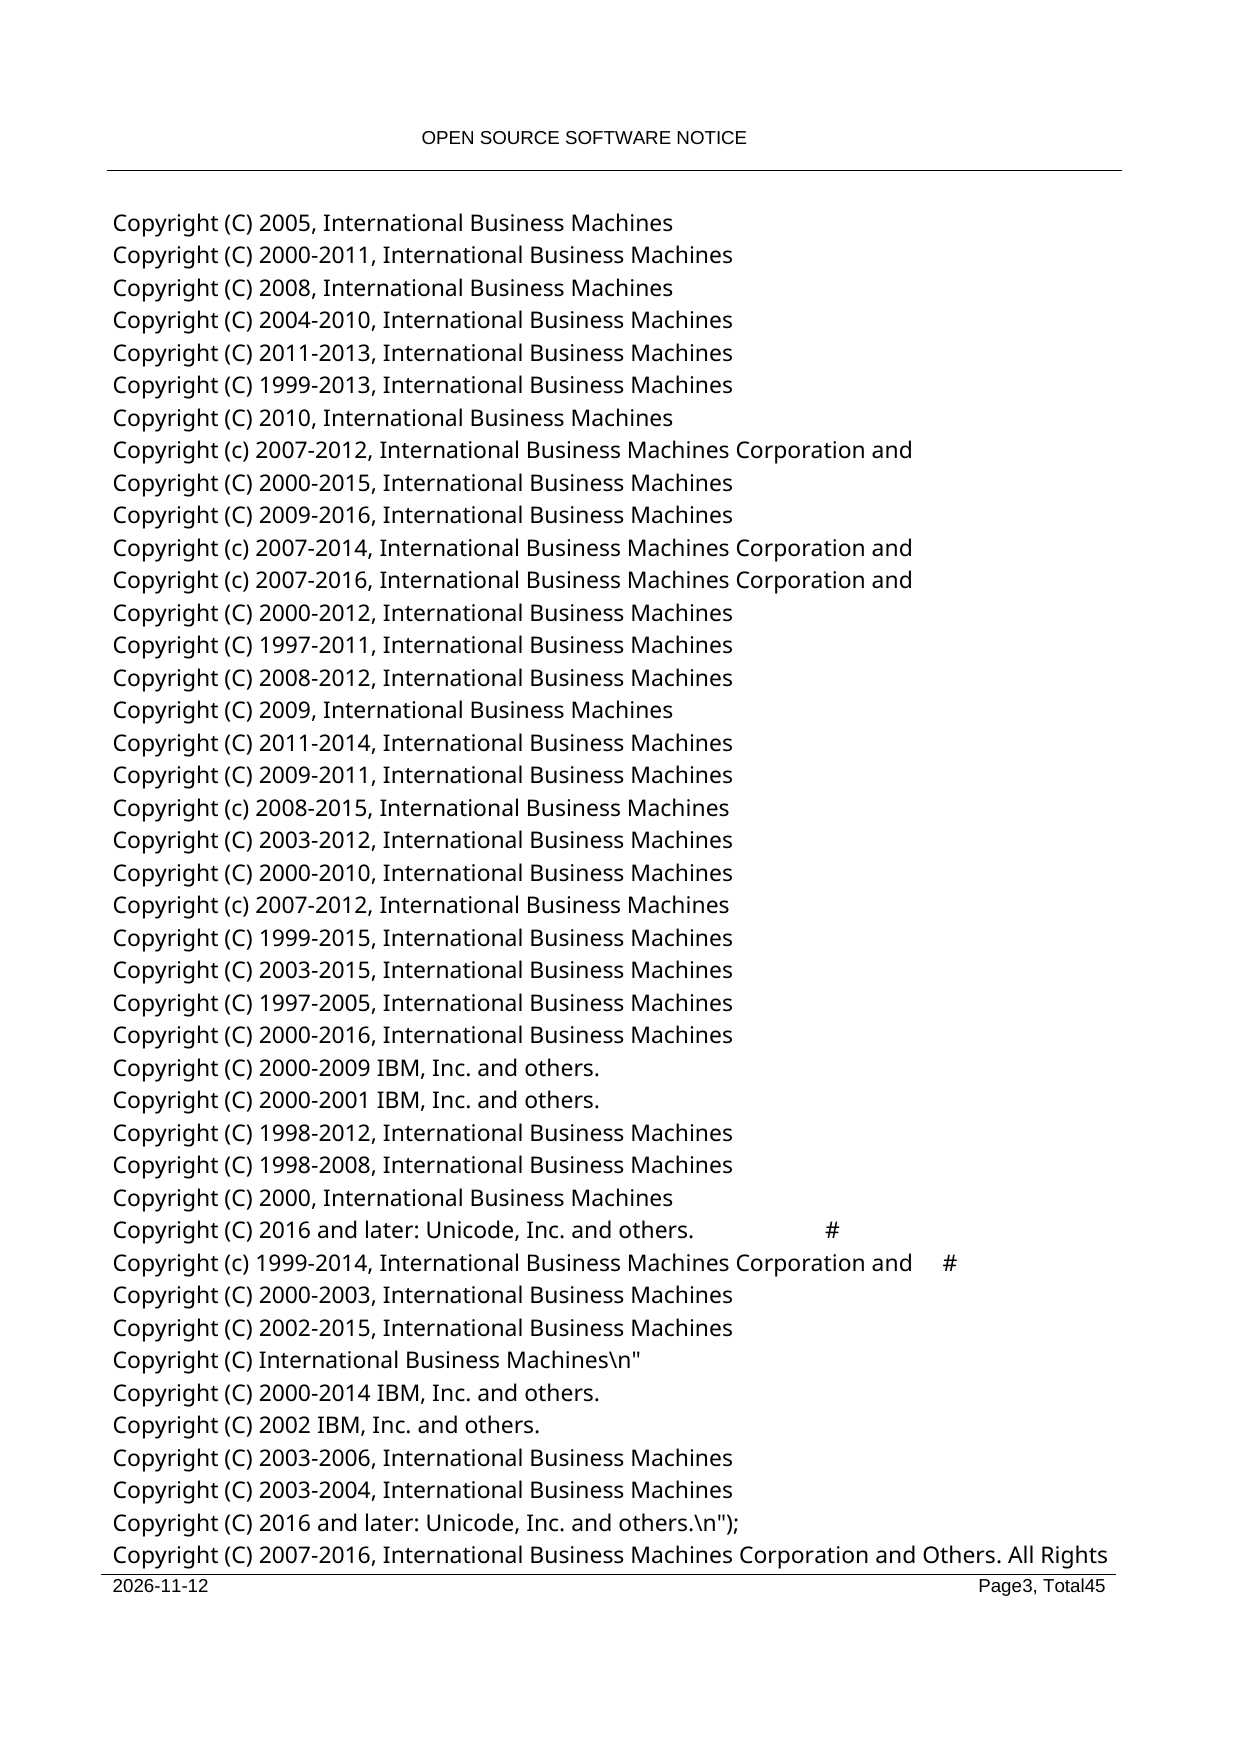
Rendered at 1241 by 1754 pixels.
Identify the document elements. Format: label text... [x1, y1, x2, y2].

text Copyright (C) 1997-2005, International Business Machines [112, 986, 1128, 1019]
text Copyright (C) 2008, International Business Machines [112, 271, 1128, 304]
text Copyright (C) 2003-2004, International Business Machines [112, 1474, 1128, 1506]
text Copyright (C) 2011-2014, International Business Machines [112, 726, 1128, 759]
text Copyright (C) 1999-2013, International Business Machines [112, 369, 1128, 401]
text Copyright (c) 2007-2014, International Business Machines Corporation and [112, 531, 1128, 564]
text Copyright (C) 2004-2010, International Business Machines [112, 304, 1128, 336]
text Copyright (c) 2007-2016, International Business Machines Corporation and [112, 564, 1128, 596]
text Copyright (c) 2008-2015, International Business Machines [112, 791, 1128, 824]
text Copyright (C) 2002-2015, International Business Machines [112, 1311, 1128, 1344]
text Copyright (C) 2011-2013, International Business Machines [112, 336, 1128, 369]
text Copyright (C) 2000-2001 IBM, Inc. and others. [112, 1084, 1128, 1116]
text Copyright (C) 2009-2011, International Business Machines [112, 759, 1128, 791]
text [112, 1539, 1128, 1571]
text Copyright (c) 2007-2012, International Business Machines Corporation and [112, 434, 1128, 466]
text Copyright (C) 2000-2003, International Business Machines [112, 1279, 1128, 1311]
text Copyright (C) 1998-2012, International Business Machines [112, 1116, 1128, 1149]
text Copyright (C) 1997-2011, International Business Machines [112, 629, 1128, 661]
text Copyright (C) 2000-2010, International Business Machines [112, 856, 1128, 889]
text Copyright (C) 2000, International Business Machines [112, 1181, 1128, 1214]
text Copyright (C) International Business Machines\n" [112, 1344, 1128, 1376]
text Copyright (C) 2016 and later: Unicode, Inc. and others.\n"); [112, 1506, 1128, 1539]
text Copyright (C) 2005, International Business Machines [112, 206, 1128, 239]
text Copyright (C) 1999-2015, International Business Machines [112, 921, 1128, 954]
text Copyright (C) 2003-2006, International Business Machines [112, 1441, 1128, 1474]
text Copyright (C) 2009-2016, International Business Machines [112, 499, 1128, 531]
text Copyright (C) 2016 and later: Unicode, Inc. and others. # [112, 1214, 1128, 1246]
text Copyright (c) 2007-2012, International Business Machines [112, 889, 1128, 921]
text Copyright (C) 2000-2016, International Business Machines [112, 1019, 1128, 1051]
text Copyright (C) 1998-2008, International Business Machines [112, 1149, 1128, 1181]
text Copyright (C) 2003-2015, International Business Machines [112, 954, 1128, 986]
text Copyright (C) 2000-2012, International Business Machines [112, 596, 1128, 629]
text Copyright (C) 2002 IBM, Inc. and others. [112, 1409, 1128, 1441]
text Copyright (c) 1999-2014, International Business Machines Corporation and # [112, 1246, 1128, 1279]
text Copyright (C) 2009, International Business Machines [112, 694, 1128, 726]
text Copyright (C) 2000-2015, International Business Machines [112, 466, 1128, 499]
text Copyright (C) 2000-2009 IBM, Inc. and others. [112, 1051, 1128, 1084]
text Copyright (C) 2000-2011, International Business Machines [112, 239, 1128, 271]
text Copyright (C) 2003-2012, International Business Machines [112, 824, 1128, 856]
text Copyright (C) 2000-2014 IBM, Inc. and others. [112, 1376, 1128, 1409]
text Copyright (C) 2010, International Business Machines [112, 401, 1128, 434]
text Copyright (C) 2008-2012, International Business Machines [112, 661, 1128, 694]
